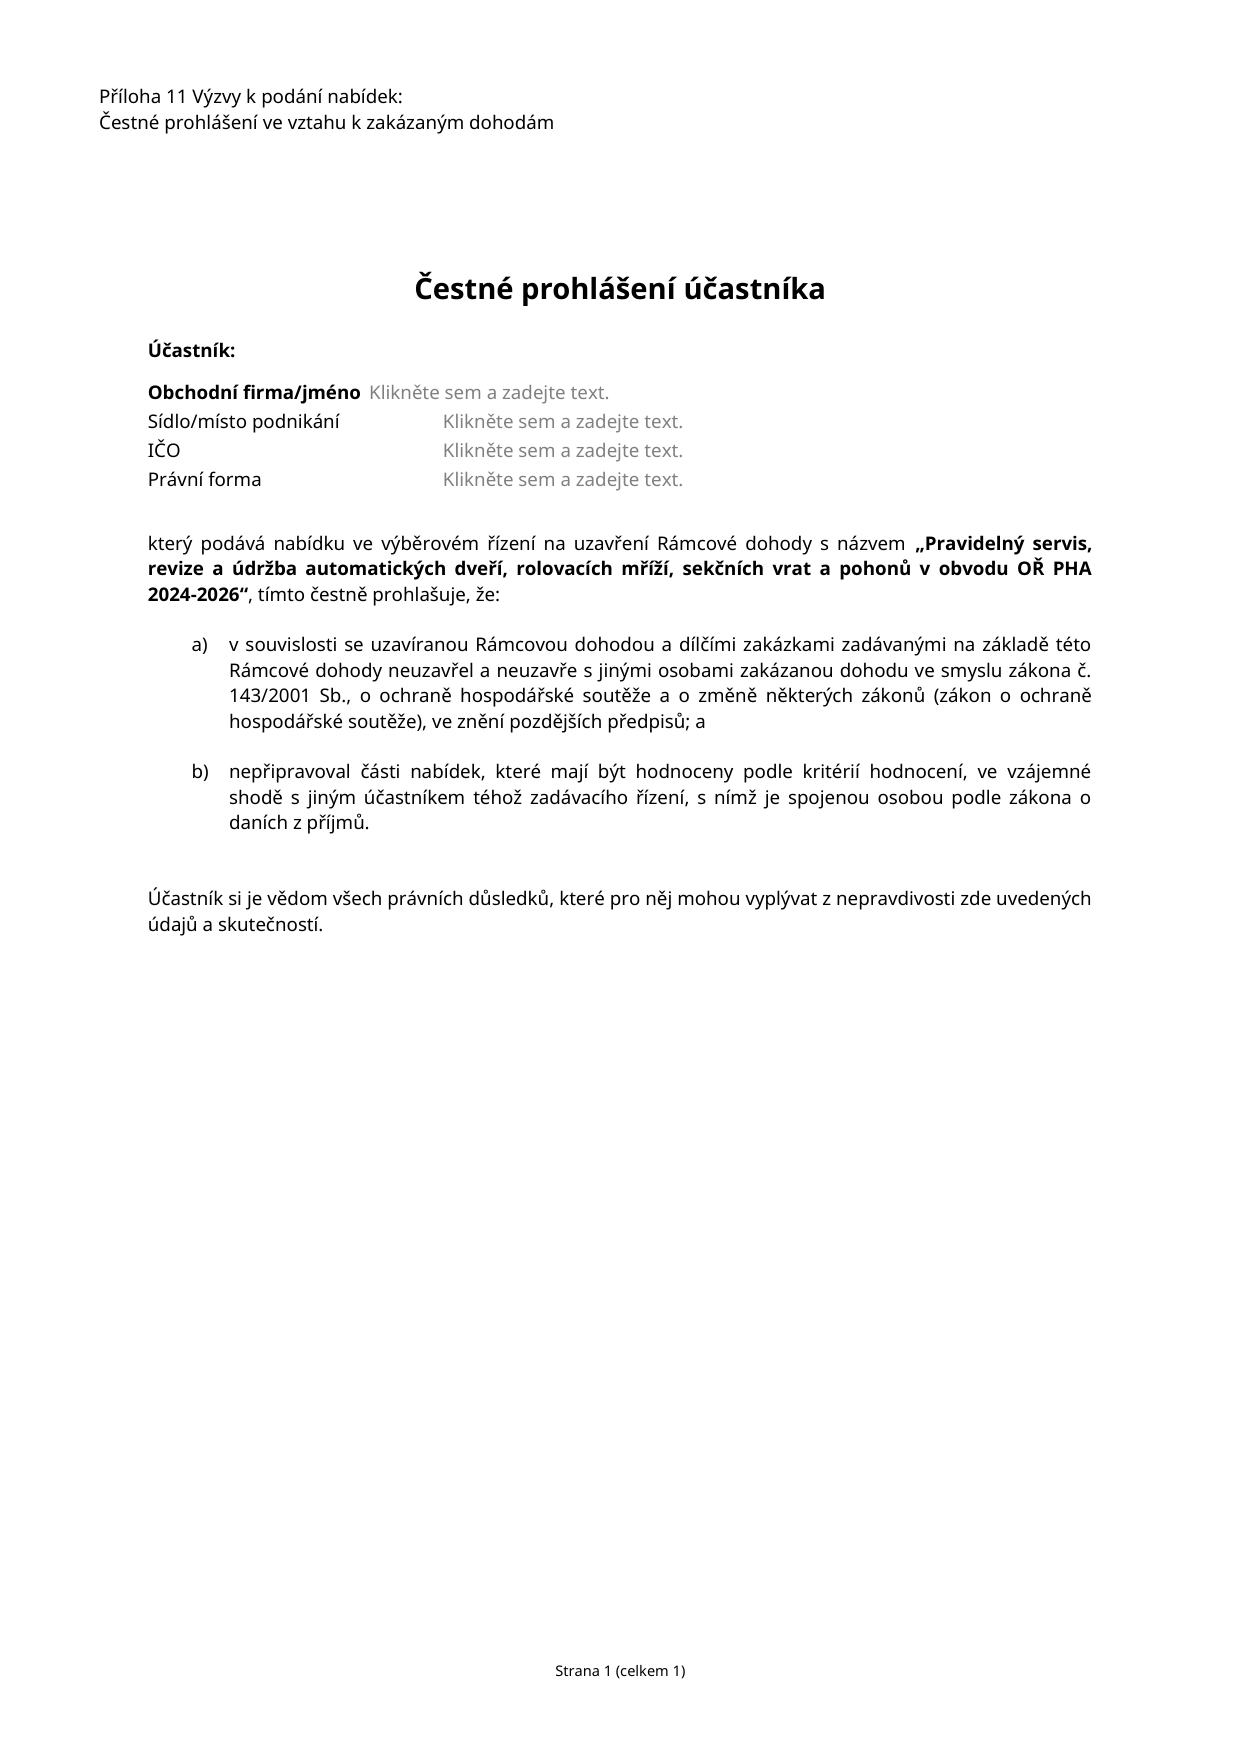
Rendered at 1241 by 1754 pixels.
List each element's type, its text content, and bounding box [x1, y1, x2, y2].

list v souvislosti se uzavíranou Rámcovou dohodou a dílčími zakázkami zadávanými na základě této Rámcové dohody neuzavřel a neuzavře s jinými osobami zakázanou dohodu ve smyslu zákona č. 143/2001 Sb., o ochraně hospodářské soutěže a o změně některých zákonů (zákon o ochraně hospodářské soutěže), ve znění pozdějších předpisů; a [191, 632, 1093, 734]
text Sídlo/místo podnikání [148, 405, 1093, 434]
text Právní forma [148, 463, 1093, 492]
text Účastník: [148, 333, 1093, 364]
list nepřipravoval části nabídek, které mají být hodnoceny podle kritérií hodnocení, ve vzájemné shodě s jiným účastníkem téhož zadávacího řízení, s nímž je spojenou osobou podle zákona o daních z příjmů. [191, 759, 1093, 835]
title Čestné prohlášení účastníka [148, 268, 1093, 308]
text Účastník si je vědom všech právních důsledků, které pro něj mohou vyplývat z nepravdivosti zde uvedených údajů a skutečností. [148, 886, 1093, 937]
text IČO [148, 434, 1093, 463]
text který podává nabídku ve výběrovém řízení na uzavření Rámcové dohody s názvem „Pravidelný servis, revize a údržba automatických dveří, rolovacích mříží, sekčních vrat a pohonů v obvodu OŘ PHA 2024-2026“, tímto čestně prohlašuje, že: [148, 530, 1093, 607]
text Obchodní firma/jméno [148, 376, 1093, 405]
